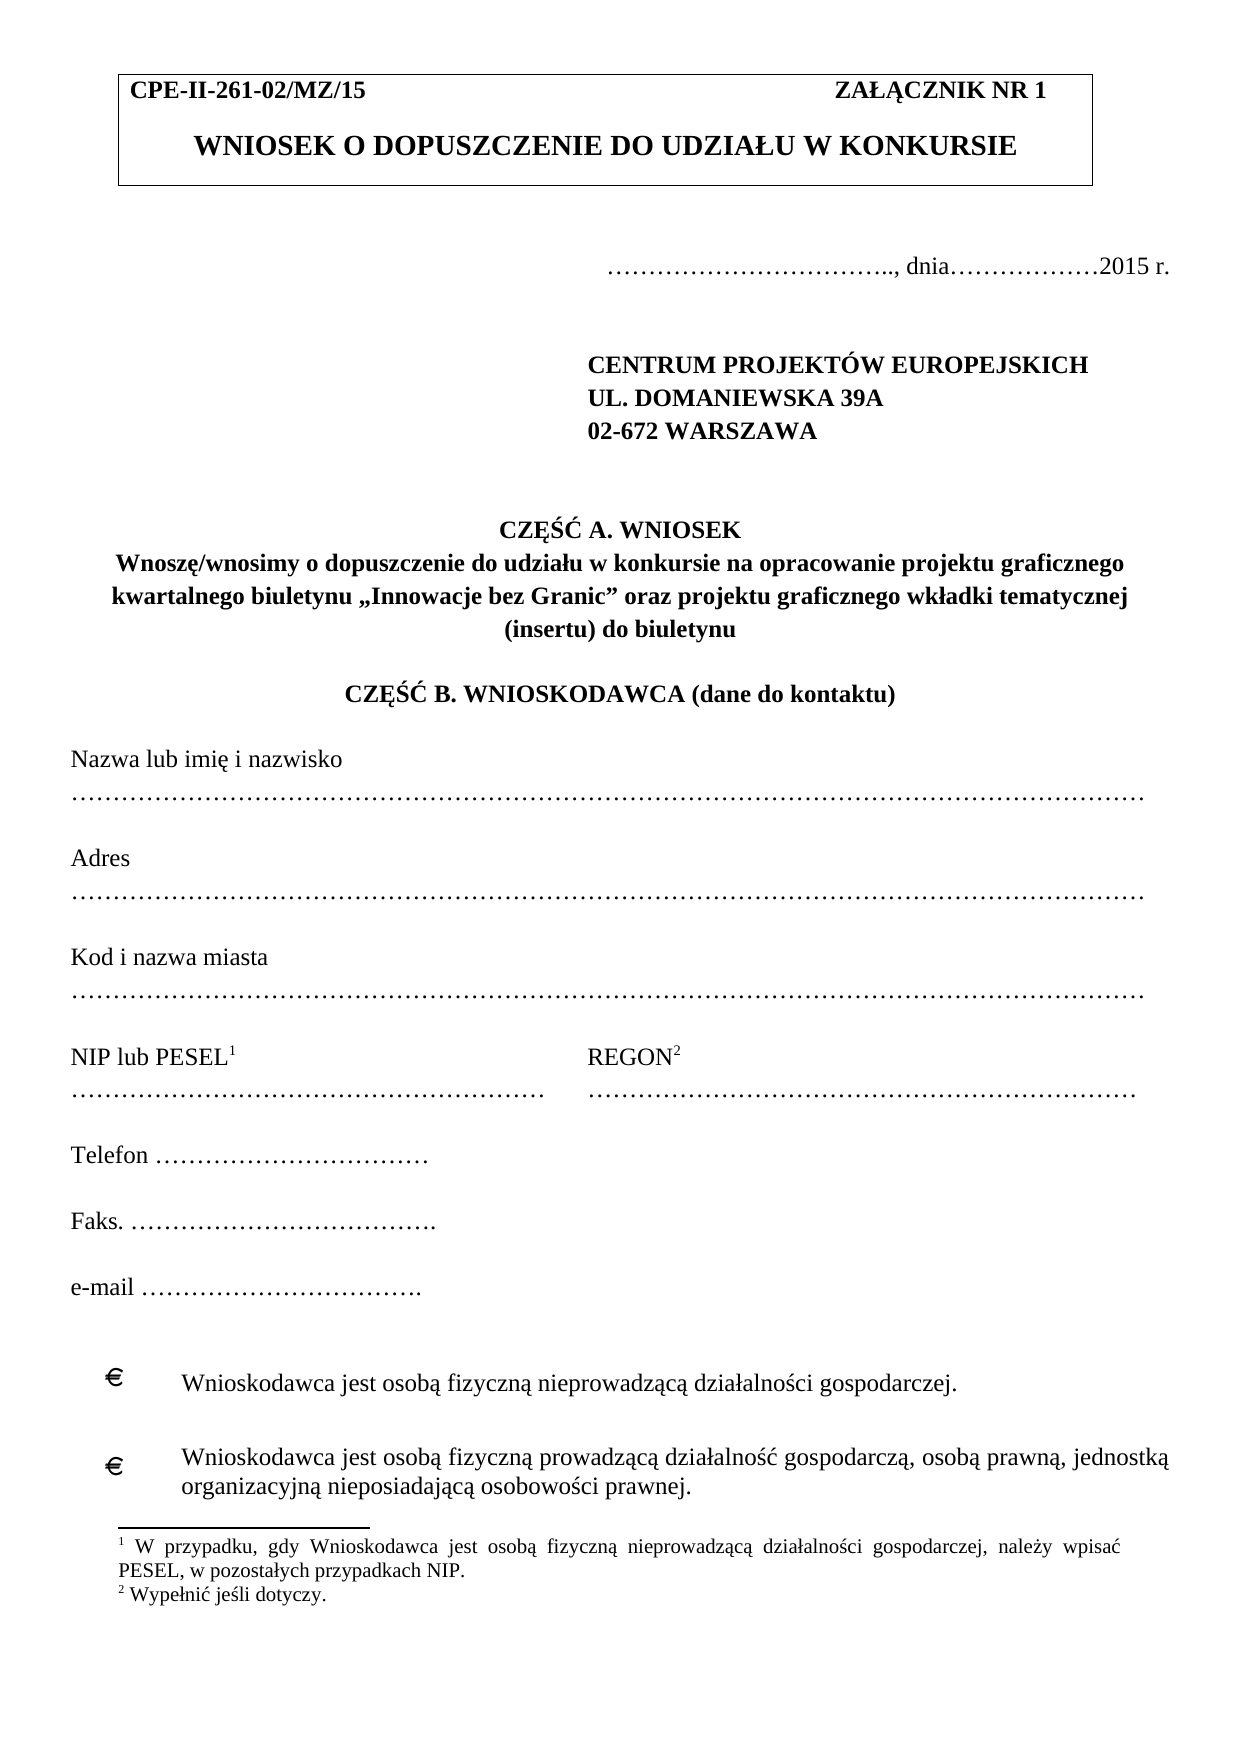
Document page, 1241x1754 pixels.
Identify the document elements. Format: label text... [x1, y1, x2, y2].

table_cell Wnioskodawca jest osobą fizyczną prowadzącą działalność gospodarczą, osobą prawną, jednostką organizacyjną nieposiadającą osobowości prawnej. [170, 1427, 1181, 1515]
table_header …………………………….., dnia………………2015 r. [59, 251, 1181, 350]
table_cell Faks. ………………………………. [59, 1173, 1181, 1272]
table_cell Kod i nazwa miasta ………………………………………………………………………………………………………………… [59, 943, 1181, 1042]
table_cell CZĘŚĆ B. WNIOSKODAWCA (dane do kontaktu) [59, 646, 1181, 711]
table_cell REGON ………………………………………………………… [576, 1042, 1181, 1141]
table_cell Wnoszę/wnosimy o dopuszczenie do udziału w konkursie na opracowanie projektu graficznego kwartalnego biuletynu „Innowacje bez Granic” oraz projektu graficznego wkładki tematycznej (insertu) do biuletynu [59, 548, 1181, 646]
table_cell e-mail ……………………………. [59, 1272, 1181, 1338]
table_cell NIP lub PESEL ………………………………………………… [59, 1042, 576, 1141]
table_cell [59, 1427, 170, 1515]
table_cell Telefon …………………………… [59, 1141, 1181, 1173]
table_cell CENTRUM PROJEKTÓW EUROPEJSKICH UL. DOMANIEWSKA 39A 02-672 WARSZAWA [59, 350, 1181, 515]
table_cell CZĘŚĆ A. WNIOSEK [59, 515, 1181, 548]
table_cell Wnioskodawca jest osobą fizyczną nieprowadzącą działalności gospodarczej. [170, 1338, 1181, 1427]
table_cell Nazwa lub imię i nazwisko ………………………………………………………………………………………………………………… [59, 711, 1181, 843]
table_cell Adres ………………………………………………………………………………………………………………… [59, 844, 1181, 942]
table_cell [59, 1338, 170, 1427]
